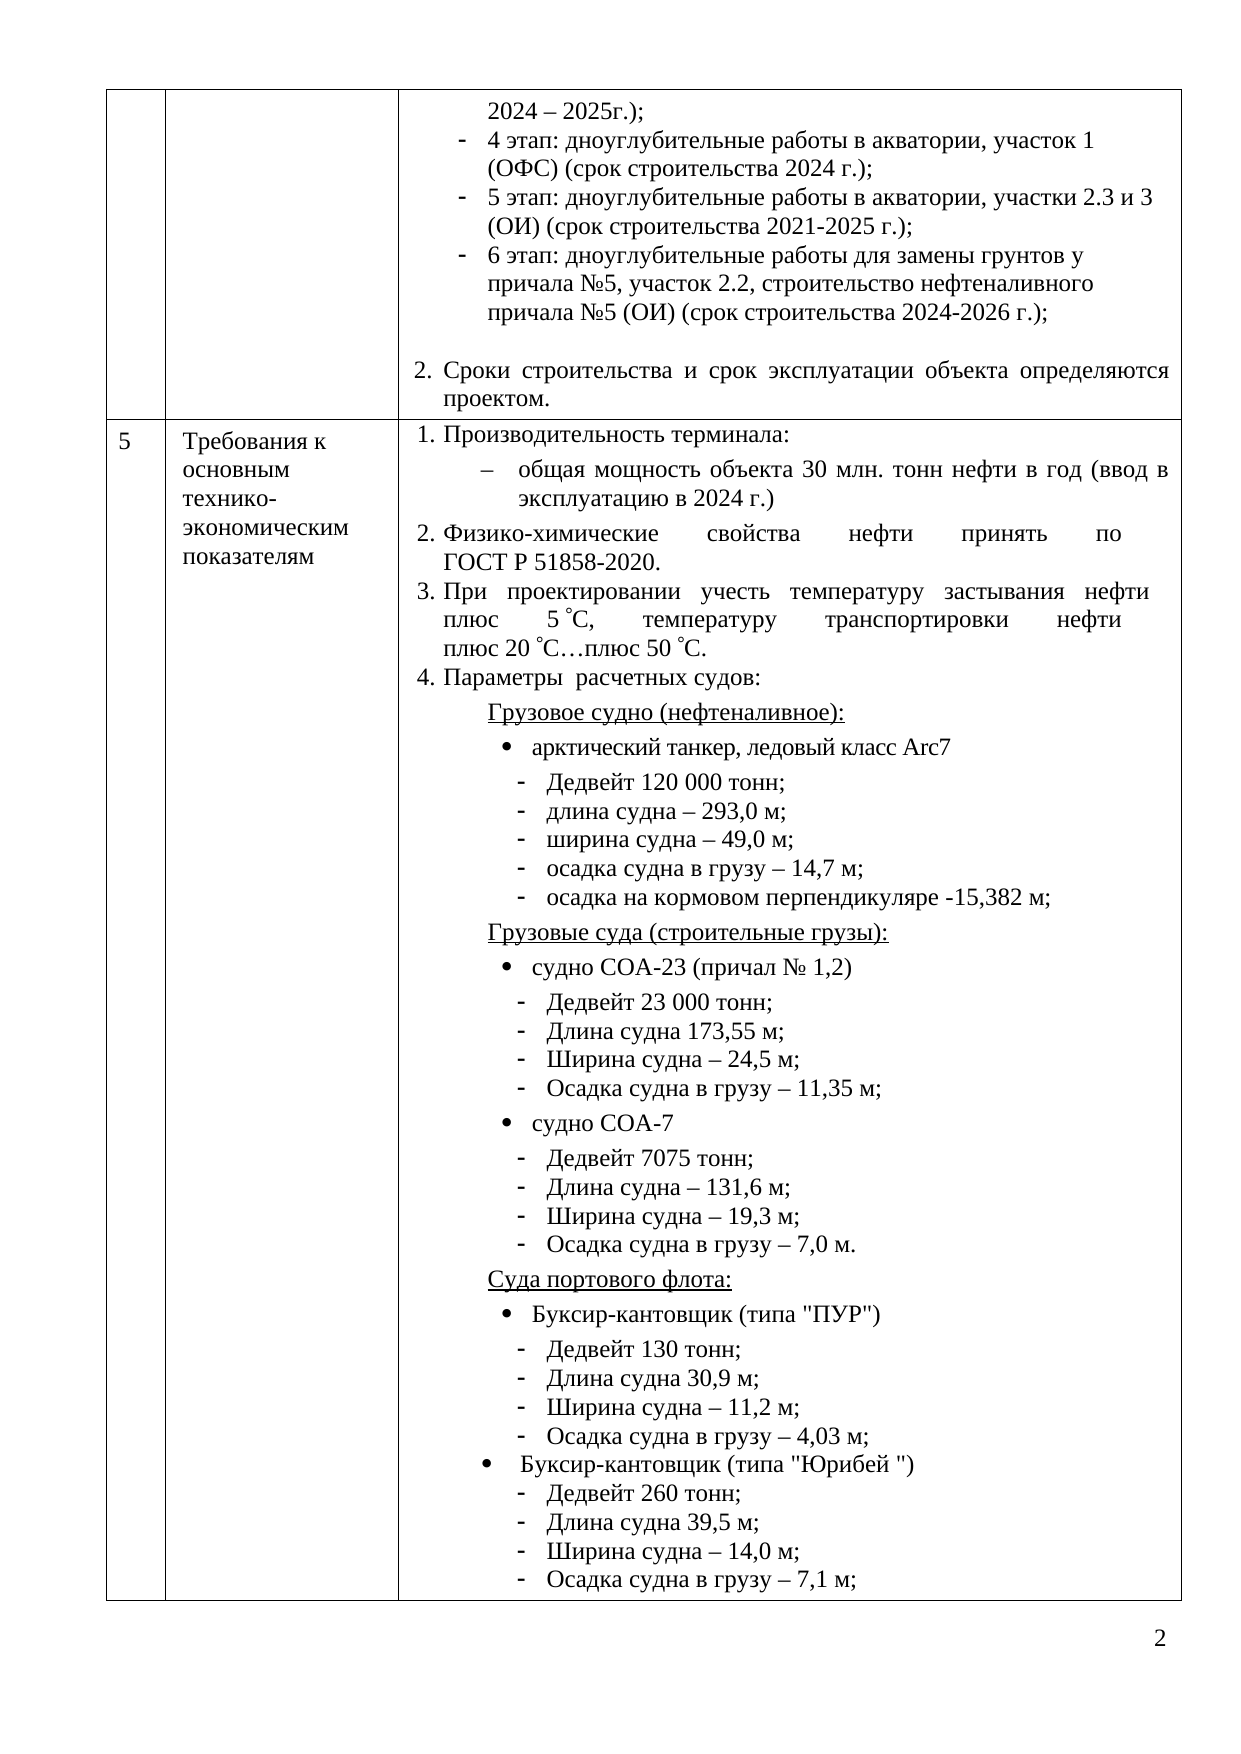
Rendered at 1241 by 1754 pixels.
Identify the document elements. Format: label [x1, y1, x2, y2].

table_cell [166, 420, 398, 1599]
table_cell [107, 90, 165, 418]
table_cell [107, 420, 165, 1599]
table_cell [399, 90, 1181, 418]
table_cell [399, 420, 1181, 1599]
table_cell [166, 90, 398, 418]
